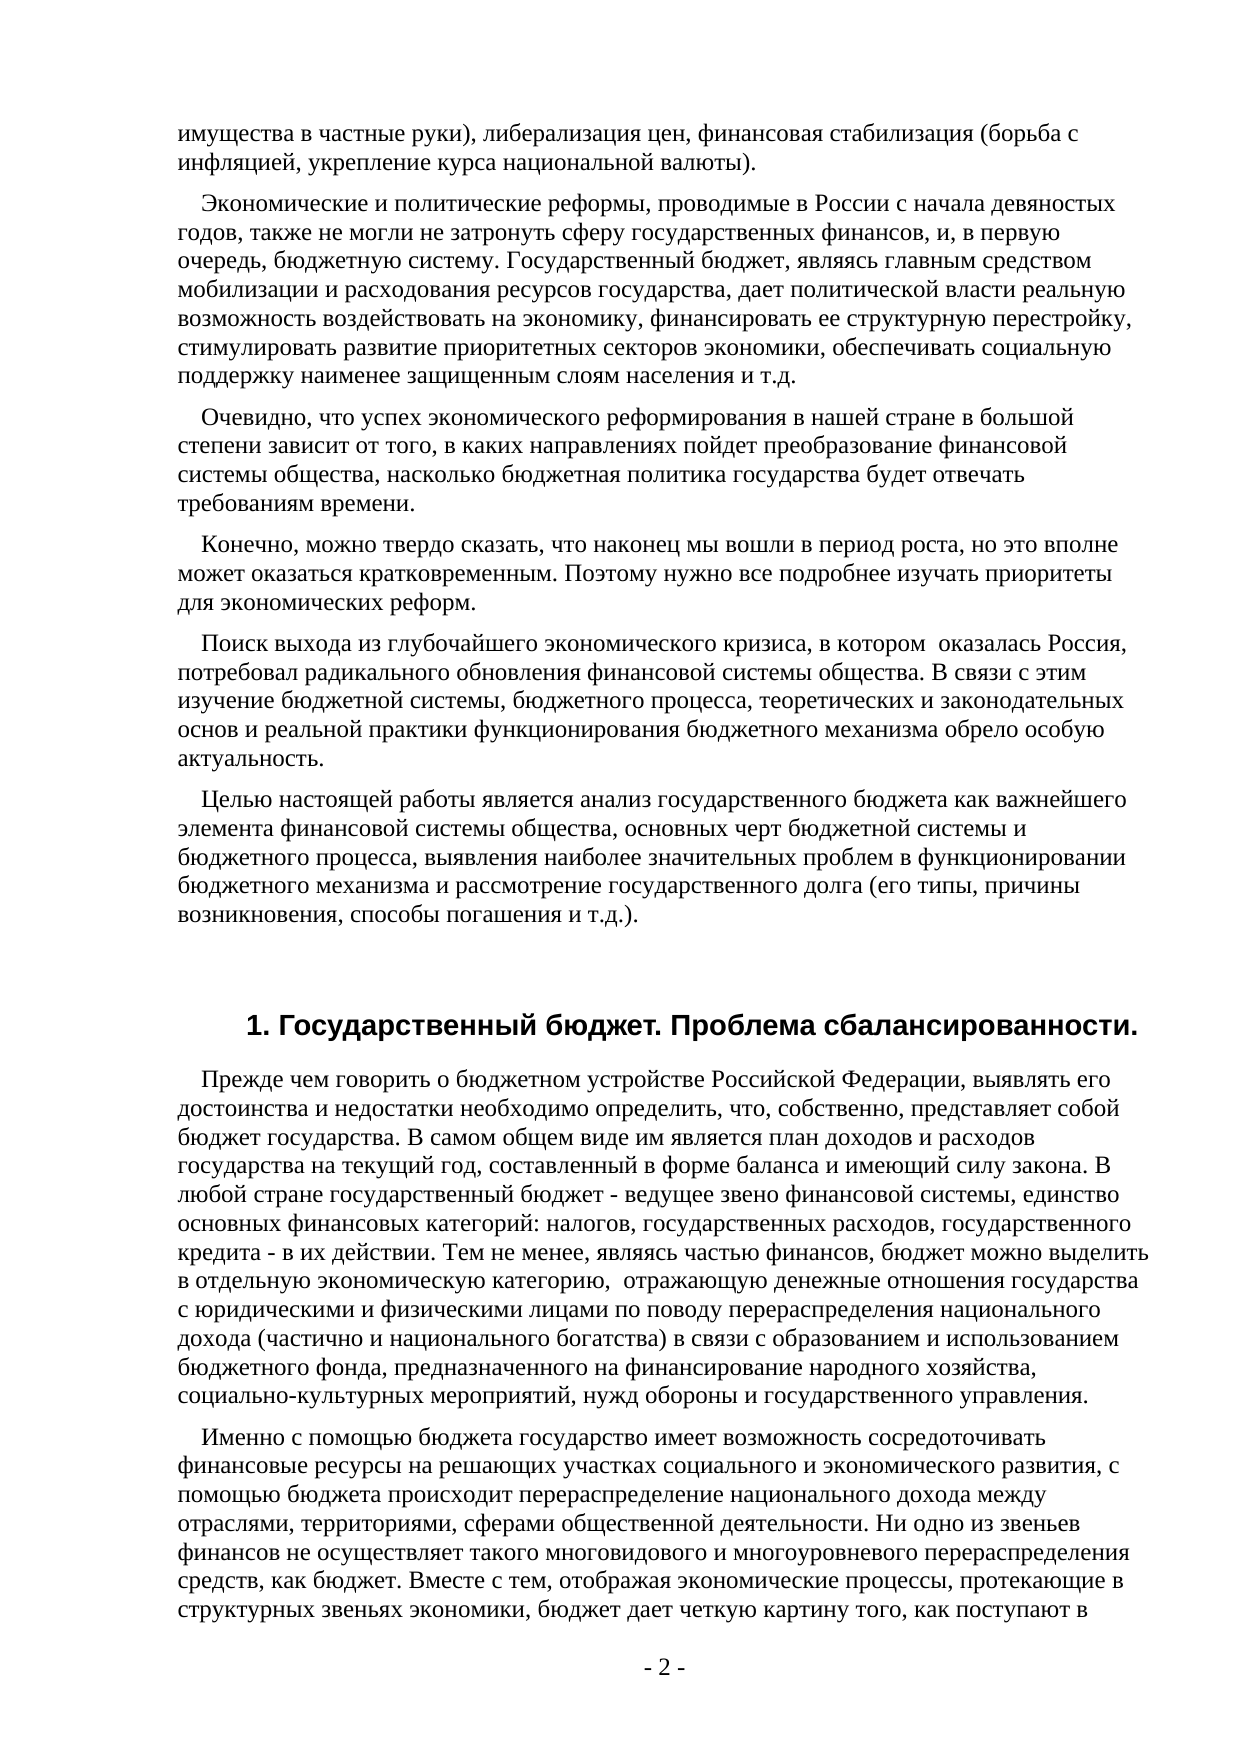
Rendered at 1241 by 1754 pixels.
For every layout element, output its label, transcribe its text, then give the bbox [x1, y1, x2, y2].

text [177, 1422, 1152, 1623]
subtitle 1. Государственный бюджет. Проблема сбалансированности. [233, 1007, 1152, 1041]
text Очевидно, что успех экономического реформирования в нашей стране в большой степени зависит от того, в каких направлениях пойдет преобразование финансовой системы общества, насколько бюджетная политика государства будет отвечать требованиям времени. [177, 402, 1152, 517]
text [177, 118, 1152, 176]
text Экономические и политические реформы, проводимые в России с начала девяностых годов, также не могли не затронуть сферу государственных финансов, и, в первую очередь, бюджетную систему. Государственный бюджет, являясь главным средством мобилизации и расходования ресурсов государства, дает политической власти реальную возможность воздействовать на экономику, финансировать ее структурную перестройку, стимулировать развитие приоритетных секторов экономики, обеспечивать социальную поддержку наименее защищенным слоям населения и т.д. [177, 188, 1152, 389]
text Целью настоящей работы является анализ государственного бюджета как важнейшего элемента финансовой системы общества, основных черт бюджетной системы и бюджетного процесса, выявления наиболее значительных проблем в функционировании бюджетного механизма и рассмотрение государственного долга (его типы, причины возникновения, способы погашения и т.д.). [177, 784, 1152, 928]
text Прежде чем говорить о бюджетном устройстве Российской Федерации, выявлять его достоинства и недостатки необходимо определить, что, собственно, представляет собой бюджет государства. В самом общем виде им является план доходов и расходов государства на текущий год, составленный в форме баланса и имеющий силу закона. В любой стране государственный бюджет - ведущее звено финансовой системы, единство основных финансовых категорий: налогов, государственных расходов, государственного кредита - в их действии. Тем не менее, являясь частью финансов, бюджет можно выделить в отдельную экономическую категорию, отражающую денежные отношения государства с юридическими и физическими лицами по поводу перераспределения национального дохода (частично и национального богатства) в связи с образованием и использованием бюджетного фонда, предназначенного на финансирование народного хозяйства, социально-культурных мероприятий, нужд обороны и государственного управления. [177, 1064, 1152, 1409]
text Поиск выхода из глубочайшего экономического кризиса, в котором оказалась Россия, потребовал радикального обновления финансовой системы общества. В связи с этим изучение бюджетной системы, бюджетного процесса, теоретических и законодательных основ и реальной практики функционирования бюджетного механизма обрело особую актуальность. [177, 628, 1152, 772]
text Конечно, можно твердо сказать, что наконец мы вошли в период роста, но это вполне может оказаться кратковременным. Поэтому нужно все подробнее изучать приоритеты для экономических реформ. [177, 529, 1152, 616]
